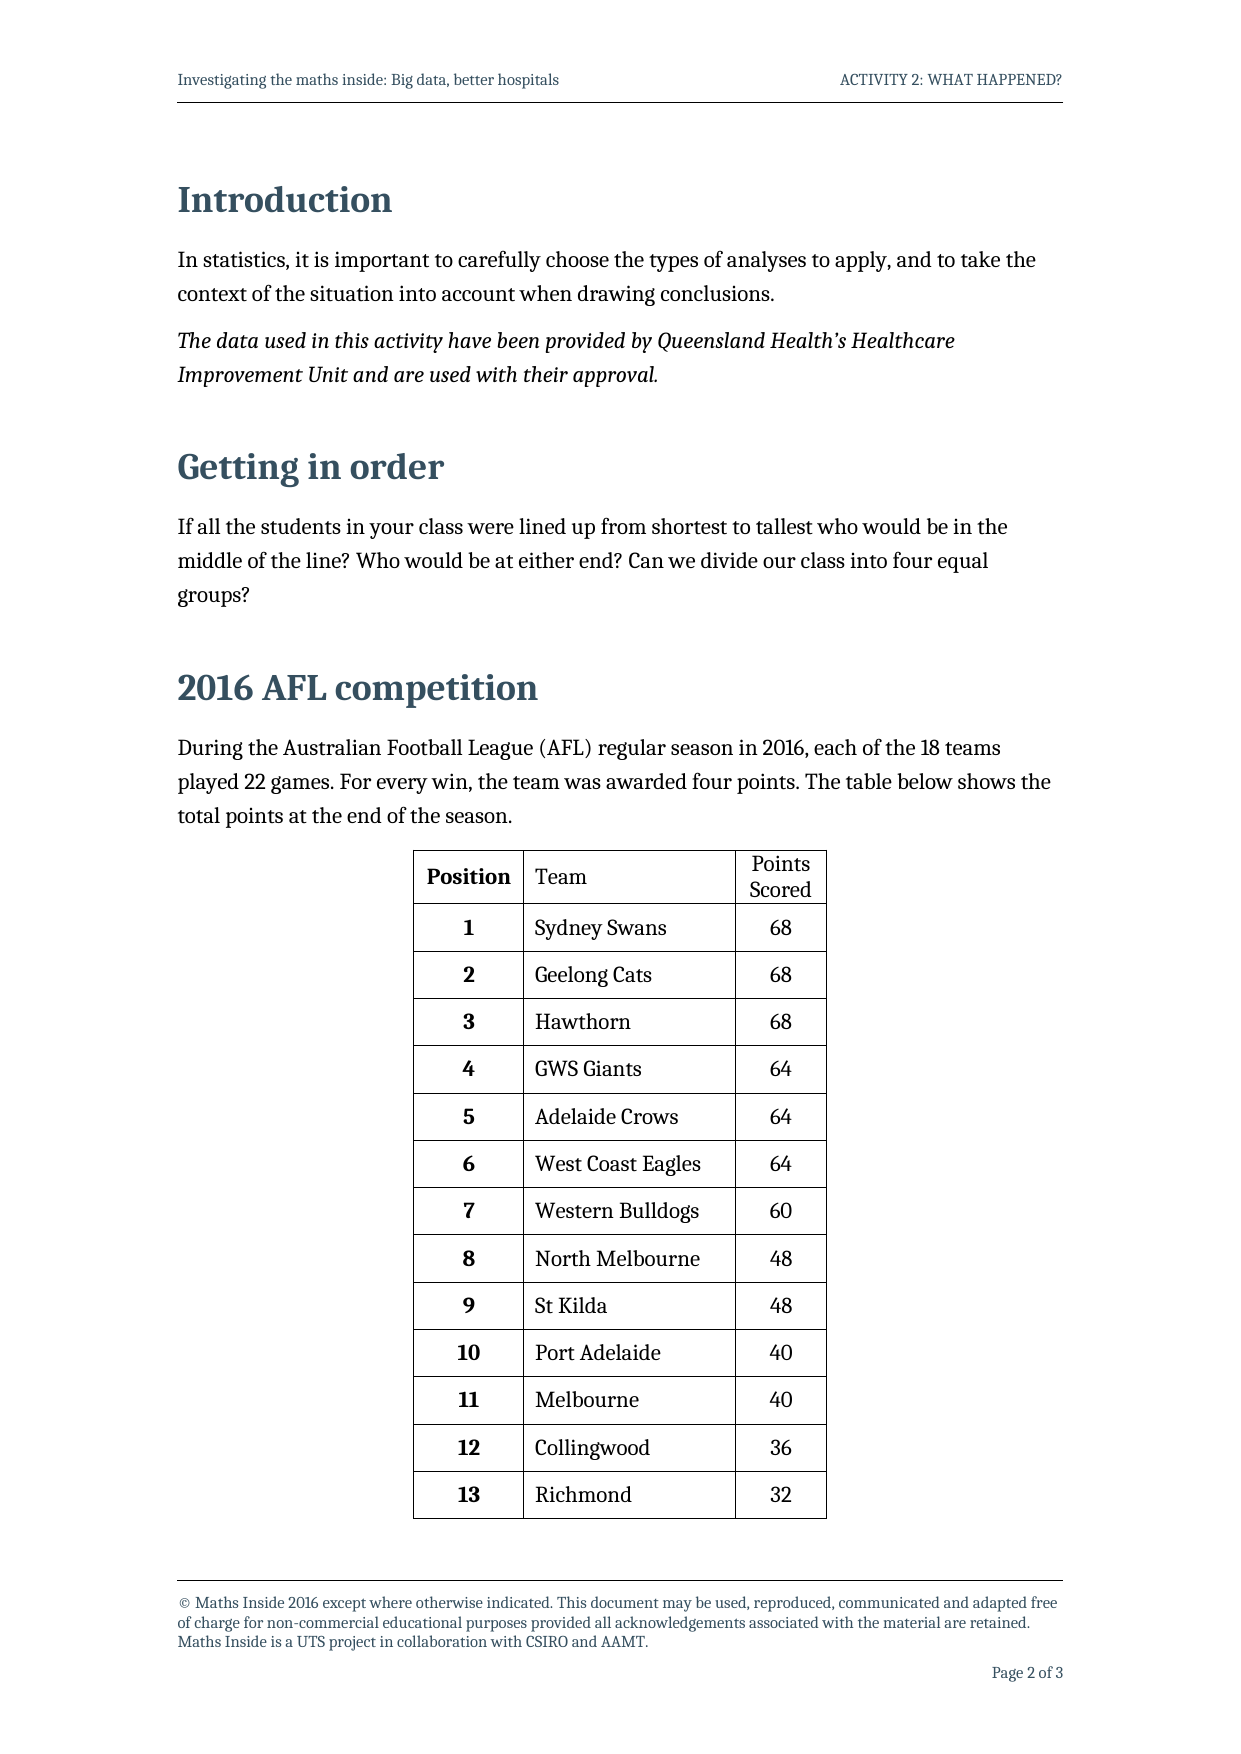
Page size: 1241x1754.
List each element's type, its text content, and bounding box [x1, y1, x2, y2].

table_cell North Melbourne [524, 1235, 735, 1282]
table_cell Sydney Swans [524, 904, 735, 951]
table_cell 5 [414, 1094, 523, 1140]
table_cell 48 [736, 1283, 826, 1329]
table_header Points Scored [736, 851, 826, 903]
table_cell 64 [736, 1141, 826, 1187]
subtitle Introduction [177, 178, 1063, 222]
table_cell 2 [414, 952, 523, 998]
text During the Australian Football League (AFL) regular season in 2016, each of the 18 teams played 22 games. For every win, the team was awarded four points. The table below shows the total points at the end of the season. [177, 734, 1063, 829]
table_cell 68 [736, 999, 826, 1045]
subtitle 2016 AFL competition [177, 666, 1063, 709]
table_cell 6 [414, 1141, 523, 1187]
table_cell 11 [414, 1377, 523, 1423]
table_cell 68 [736, 904, 826, 951]
table_cell West Coast Eagles [524, 1141, 735, 1187]
text In statistics, it is important to carefully choose the types of analyses to apply, and to take the context of the situation into account when drawing conclusions. [177, 247, 1063, 307]
table_cell 12 [414, 1425, 523, 1471]
table_cell 3 [414, 999, 523, 1045]
table_cell 13 [414, 1472, 523, 1518]
table_cell Adelaide Crows [524, 1094, 735, 1140]
table_header Position [414, 851, 523, 903]
text If all the students in your class were lined up from shortest to tallest who would be in the middle of the line? Who would be at either end? Can we divide our class into four equal groups? [177, 514, 1063, 609]
table_cell 8 [414, 1235, 523, 1282]
table_cell 64 [736, 1046, 826, 1092]
table_cell 64 [736, 1094, 826, 1140]
text The data used in this activity have been provided by Queensland Health’s Healthcare Improvement Unit and are used with their approval. [177, 327, 1063, 388]
table_cell 32 [736, 1472, 826, 1518]
table_cell 1 [414, 904, 523, 951]
table_header Team [524, 851, 735, 903]
table_cell St Kilda [524, 1283, 735, 1329]
table_cell 9 [414, 1283, 523, 1329]
subtitle Getting in order [177, 446, 1063, 489]
table_cell 10 [414, 1330, 523, 1376]
table_cell Western Bulldogs [524, 1188, 735, 1234]
table_cell Hawthorn [524, 999, 735, 1045]
table_cell Richmond [524, 1472, 735, 1518]
table_cell 60 [736, 1188, 826, 1234]
table_cell 40 [736, 1330, 826, 1376]
table_cell 40 [736, 1377, 826, 1423]
table_cell GWS Giants [524, 1046, 735, 1092]
table_cell Collingwood [524, 1425, 735, 1471]
table_cell Geelong Cats [524, 952, 735, 998]
table_cell 7 [414, 1188, 523, 1234]
table_cell 36 [736, 1425, 826, 1471]
table_cell Port Adelaide [524, 1330, 735, 1376]
table_cell 4 [414, 1046, 523, 1092]
table_cell 68 [736, 952, 826, 998]
table_cell Melbourne [524, 1377, 735, 1423]
table_cell 48 [736, 1235, 826, 1282]
